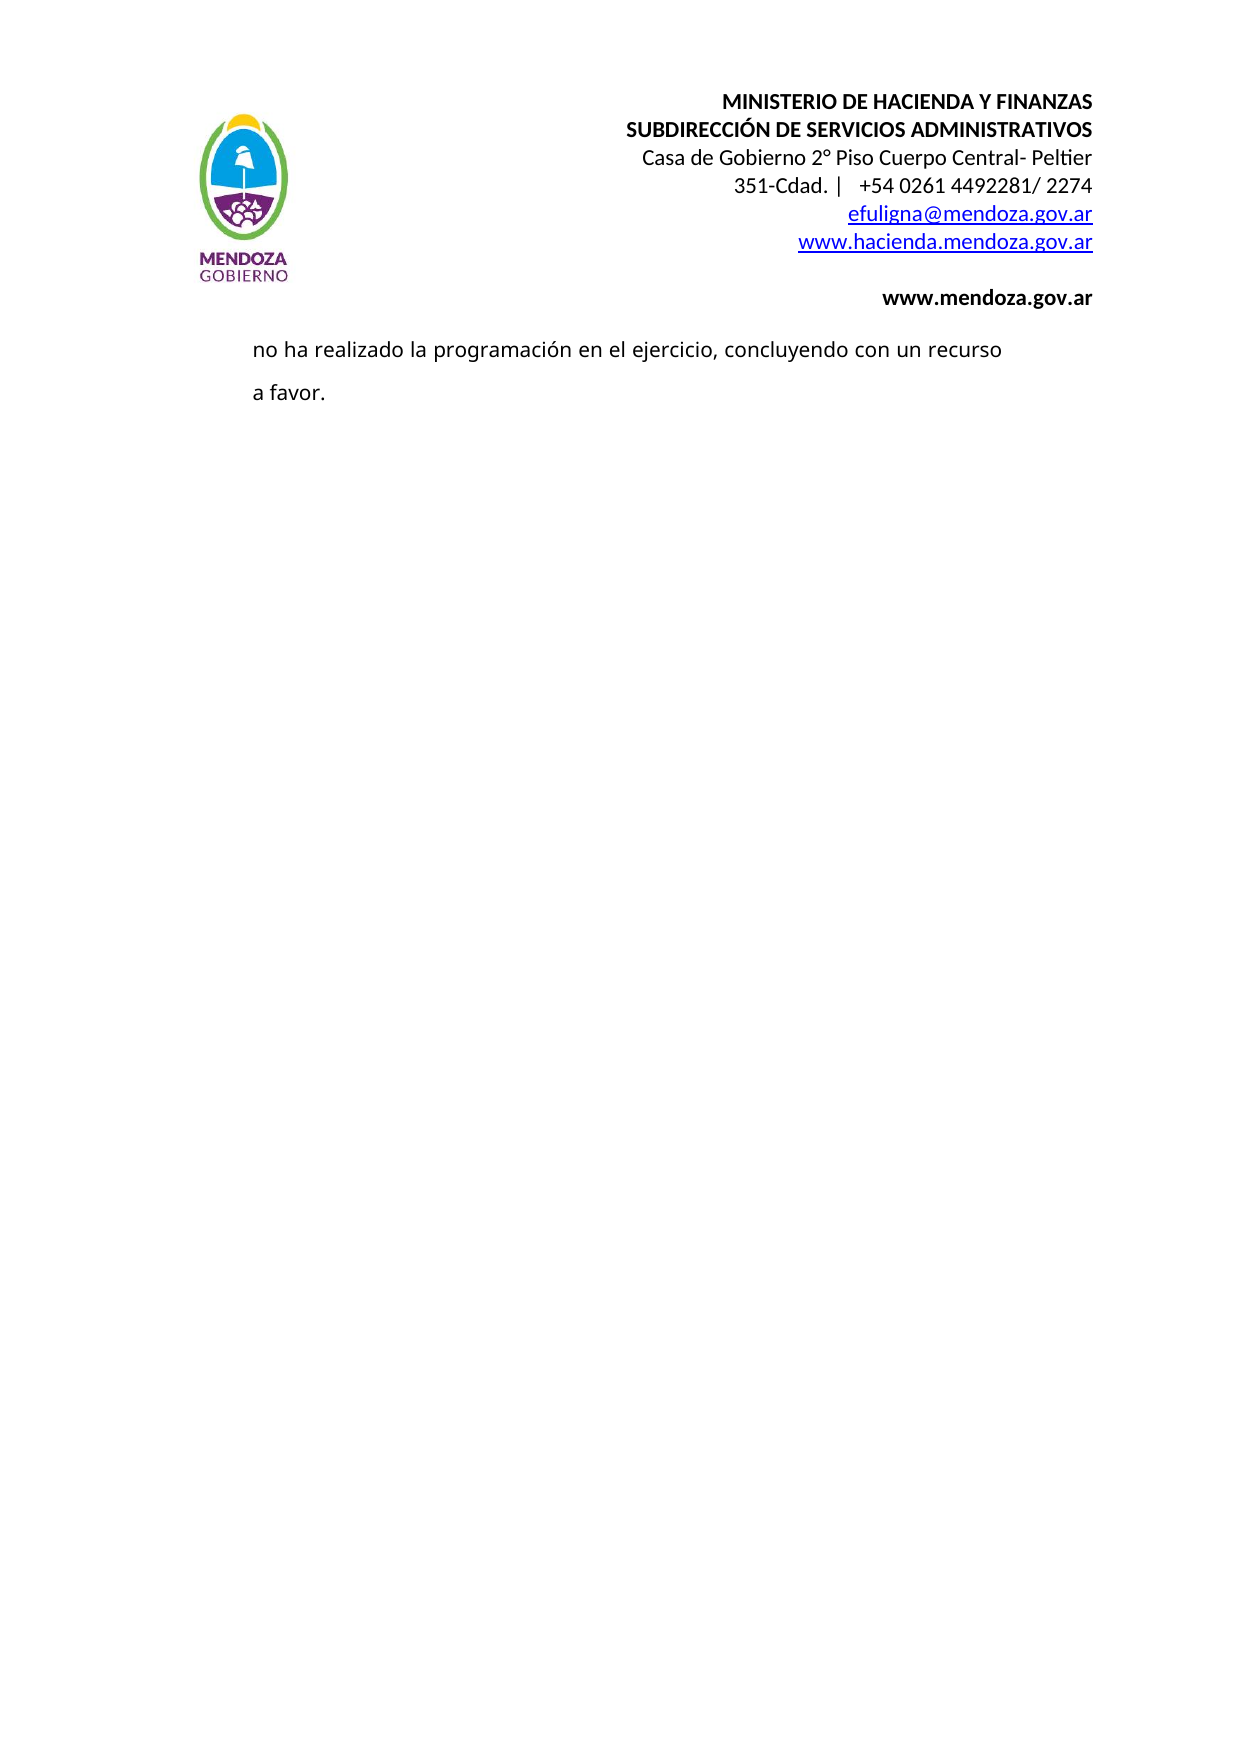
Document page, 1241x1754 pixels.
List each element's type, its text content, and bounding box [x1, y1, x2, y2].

picture [169, 77, 393, 293]
